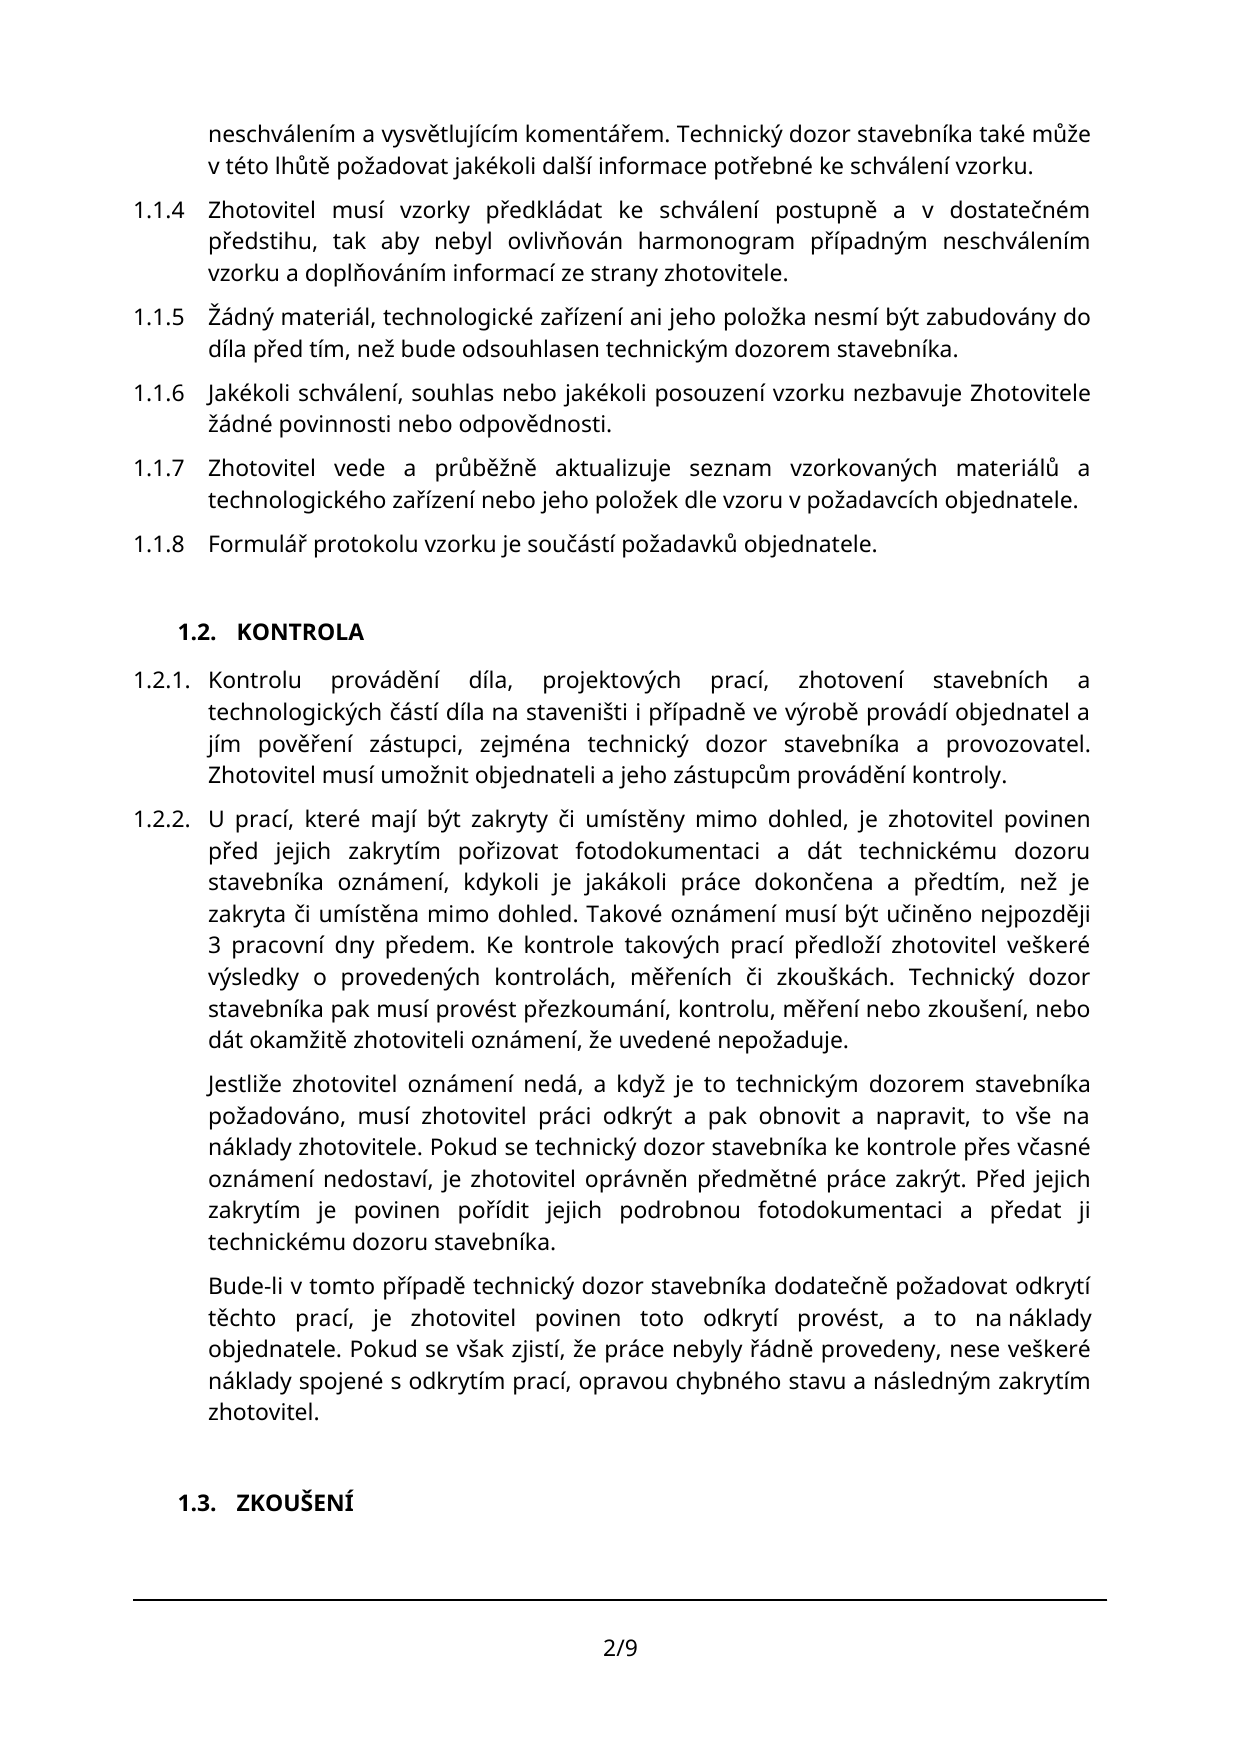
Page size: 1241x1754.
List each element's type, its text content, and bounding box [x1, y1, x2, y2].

subtitle Kontrola [177, 616, 1107, 647]
list Zhotovitel vede a průběžně aktualizuje seznam vzorkovaných materiálů a technologického zařízení nebo jeho položek dle vzoru v požadavcích objednatele. [133, 452, 1092, 515]
list U prací, které mají být zakryty či umístěny mimo dohled, je zhotovitel povinen před jejich zakrytím pořizovat fotodokumentaci a dát technickému dozoru stavebníka oznámení, kdykoli je jakákoli práce dokončena a předtím, než je zakryta či umístěna mimo dohled. Takové oznámení musí být učiněno nejpozději 3 pracovní dny předem. Ke kontrole takových prací předloží zhotovitel veškeré výsledky o provedených kontrolách, měřeních či zkouškách. Technický dozor stavebníka pak musí provést přezkoumání, kontrolu, měření nebo zkoušení, nebo dát okamžitě zhotoviteli oznámení, že uvedené nepožaduje. [133, 803, 1092, 1055]
list Jakékoli schválení, souhlas nebo jakékoli posouzení vzorku nezbavuje Zhotovitele žádné povinnosti nebo odpovědnosti. [133, 377, 1092, 439]
list Jestliže zhotovitel oznámení nedá, a když je to technickým dozorem stavebníka požadováno, musí zhotovitel práci odkrýt a pak obnovit a napravit, to vše na náklady zhotovitele. Pokud se technický dozor stavebníka ke kontrole přes včasné oznámení nedostaví, je zhotovitel oprávněn předmětné práce zakrýt. Před jejich zakrytím je povinen pořídit jejich podrobnou fotodokumentaci a předat ji technickému dozoru stavebníka. [208, 1068, 1092, 1257]
list Bude-li v tomto případě technický dozor stavebníka dodatečně požadovat odkrytí těchto prací, je zhotovitel povinen toto odkrytí provést, a to na náklady objednatele. Pokud se však zjistí, že práce nebyly řádně provedeny, nese veškeré náklady spojené s odkrytím prací, opravou chybného stavu a následným zakrytím zhotovitel. [208, 1270, 1092, 1427]
subtitle Zkoušení [177, 1487, 1107, 1518]
list Zhotovitel musí vzorky předkládat ke schválení postupně a v dostatečném předstihu, tak aby nebyl ovlivňován harmonogram případným neschválením vzorku a doplňováním informací ze strany zhotovitele. [133, 194, 1092, 288]
list Kontrolu provádění díla, projektových prací, zhotovení stavebních a technologických částí díla na staveništi i případně ve výrobě provádí objednatel a jím pověření zástupci, zejména technický dozor stavebníka a provozovatel. Zhotovitel musí umožnit objednateli a jeho zástupcům provádění kontroly. [133, 664, 1092, 790]
list Žádný materiál, technologické zařízení ani jeho položka nesmí být zabudovány do díla před tím, než bude odsouhlasen technickým dozorem stavebníka. [133, 301, 1092, 364]
list Formulář protokolu vzorku je součástí požadavků objednatele. [133, 528, 1092, 559]
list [133, 118, 1092, 181]
